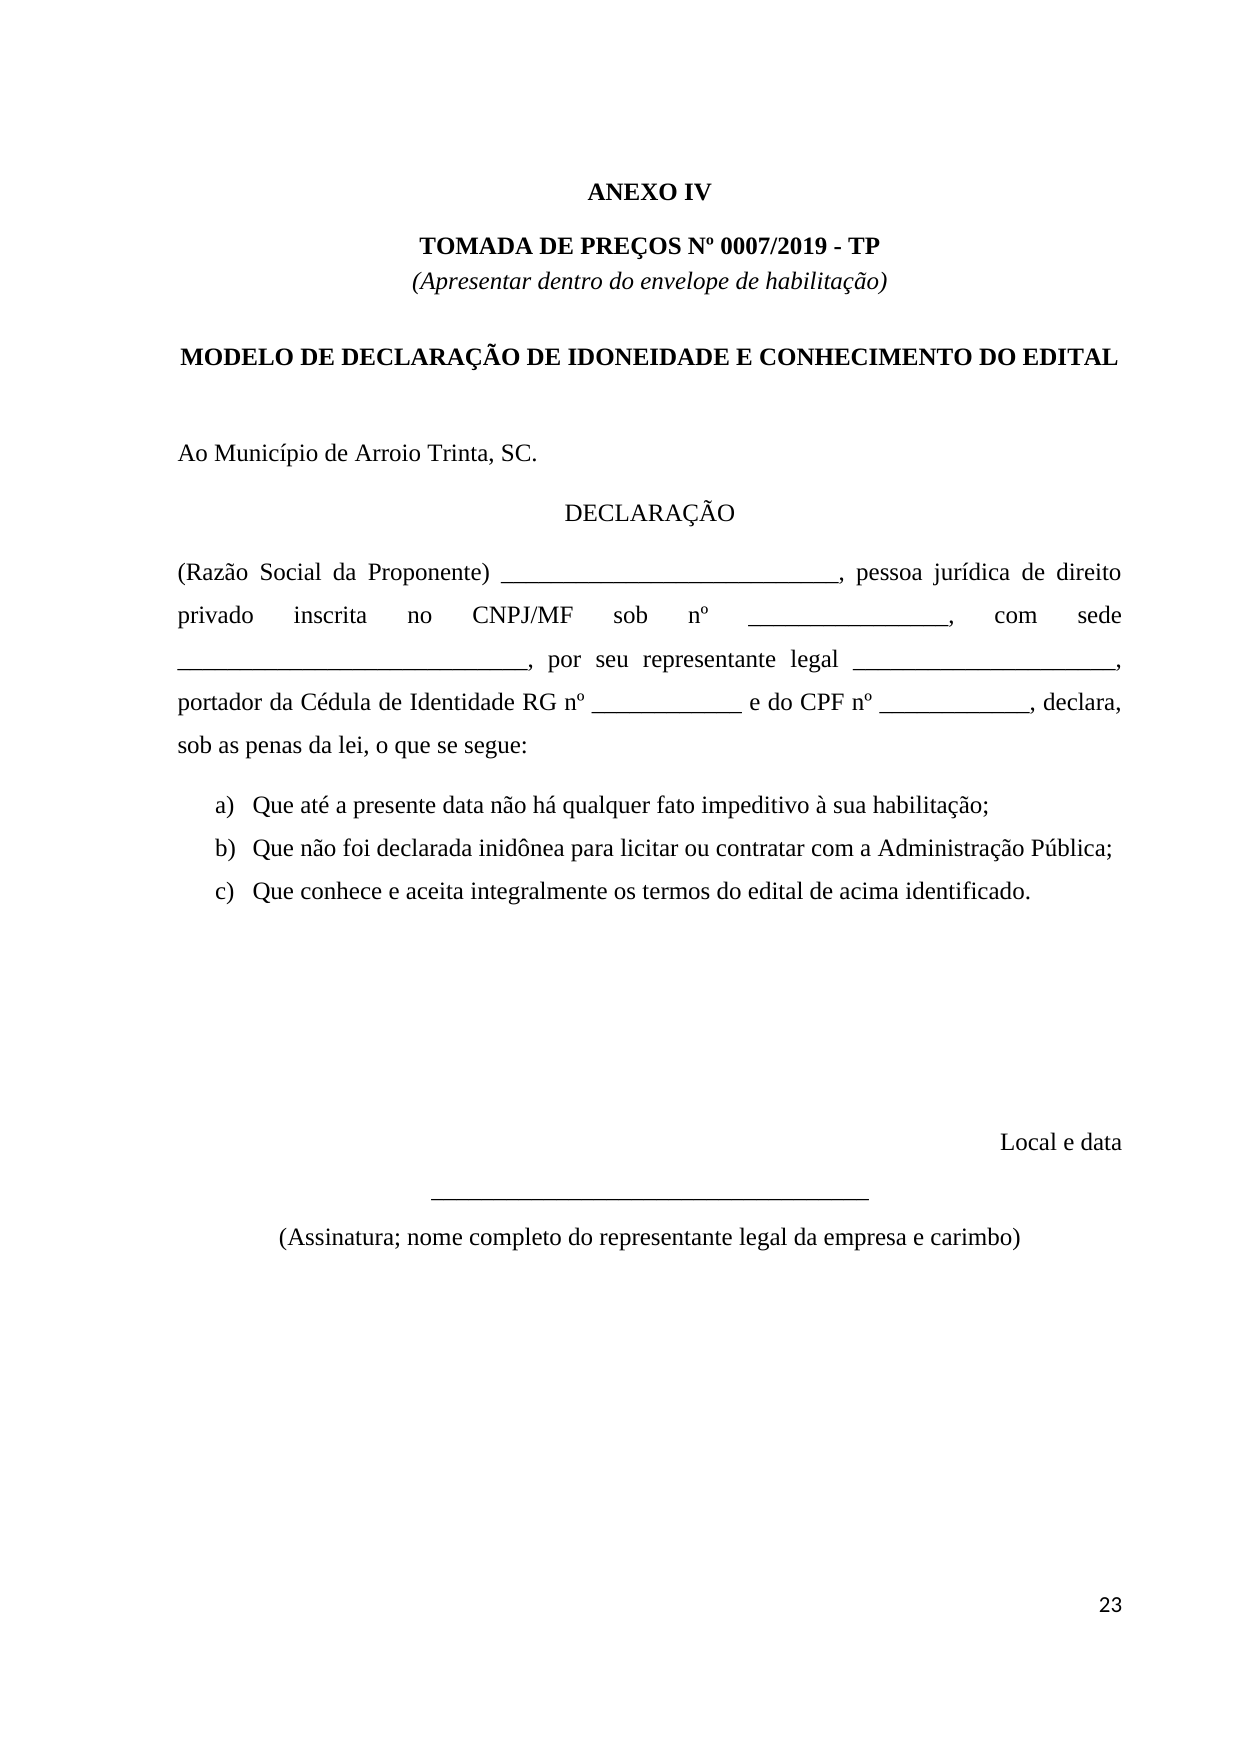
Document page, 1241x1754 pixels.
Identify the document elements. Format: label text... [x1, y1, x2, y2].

text MODELO DE DECLARAÇÃO DE IDONEIDADE E CONHECIMENTO DO EDITAL [177, 342, 1122, 371]
text ANEXO IV [177, 177, 1122, 206]
text (Razão Social da Proponente) ___________________________, pessoa jurídica de direito privado inscrita no CNPJ/MF sob nº ________________, com sede ____________________________, por seu representante legal _____________________, portador da Cédula de Identidade RG nº ____________ e do CPF nº ____________, declara, sob as penas da lei, o que se segue: [177, 557, 1122, 759]
text (Apresentar dentro do envelope de habilitação) [177, 266, 1122, 295]
text TOMADA DE PREÇOS Nº 0007/2019 - TP [177, 231, 1122, 260]
list Que até a presente data não há qualquer fato impeditivo à sua habilitação; [215, 790, 1122, 818]
list Que conhece e aceita integralmente os termos do edital de acima identificado. [215, 876, 1122, 905]
text ___________________________________ [177, 1174, 1122, 1203]
text Local e data [177, 1127, 1122, 1155]
text Ao Município de Arroio Trinta, SC. [177, 438, 1122, 467]
list Que não foi declarada inidônea para licitar ou contratar com a Administração Pública; [215, 833, 1122, 862]
text (Assinatura; nome completo do representante legal da empresa e carimbo) [177, 1222, 1122, 1251]
text DECLARAÇÃO [177, 498, 1122, 526]
